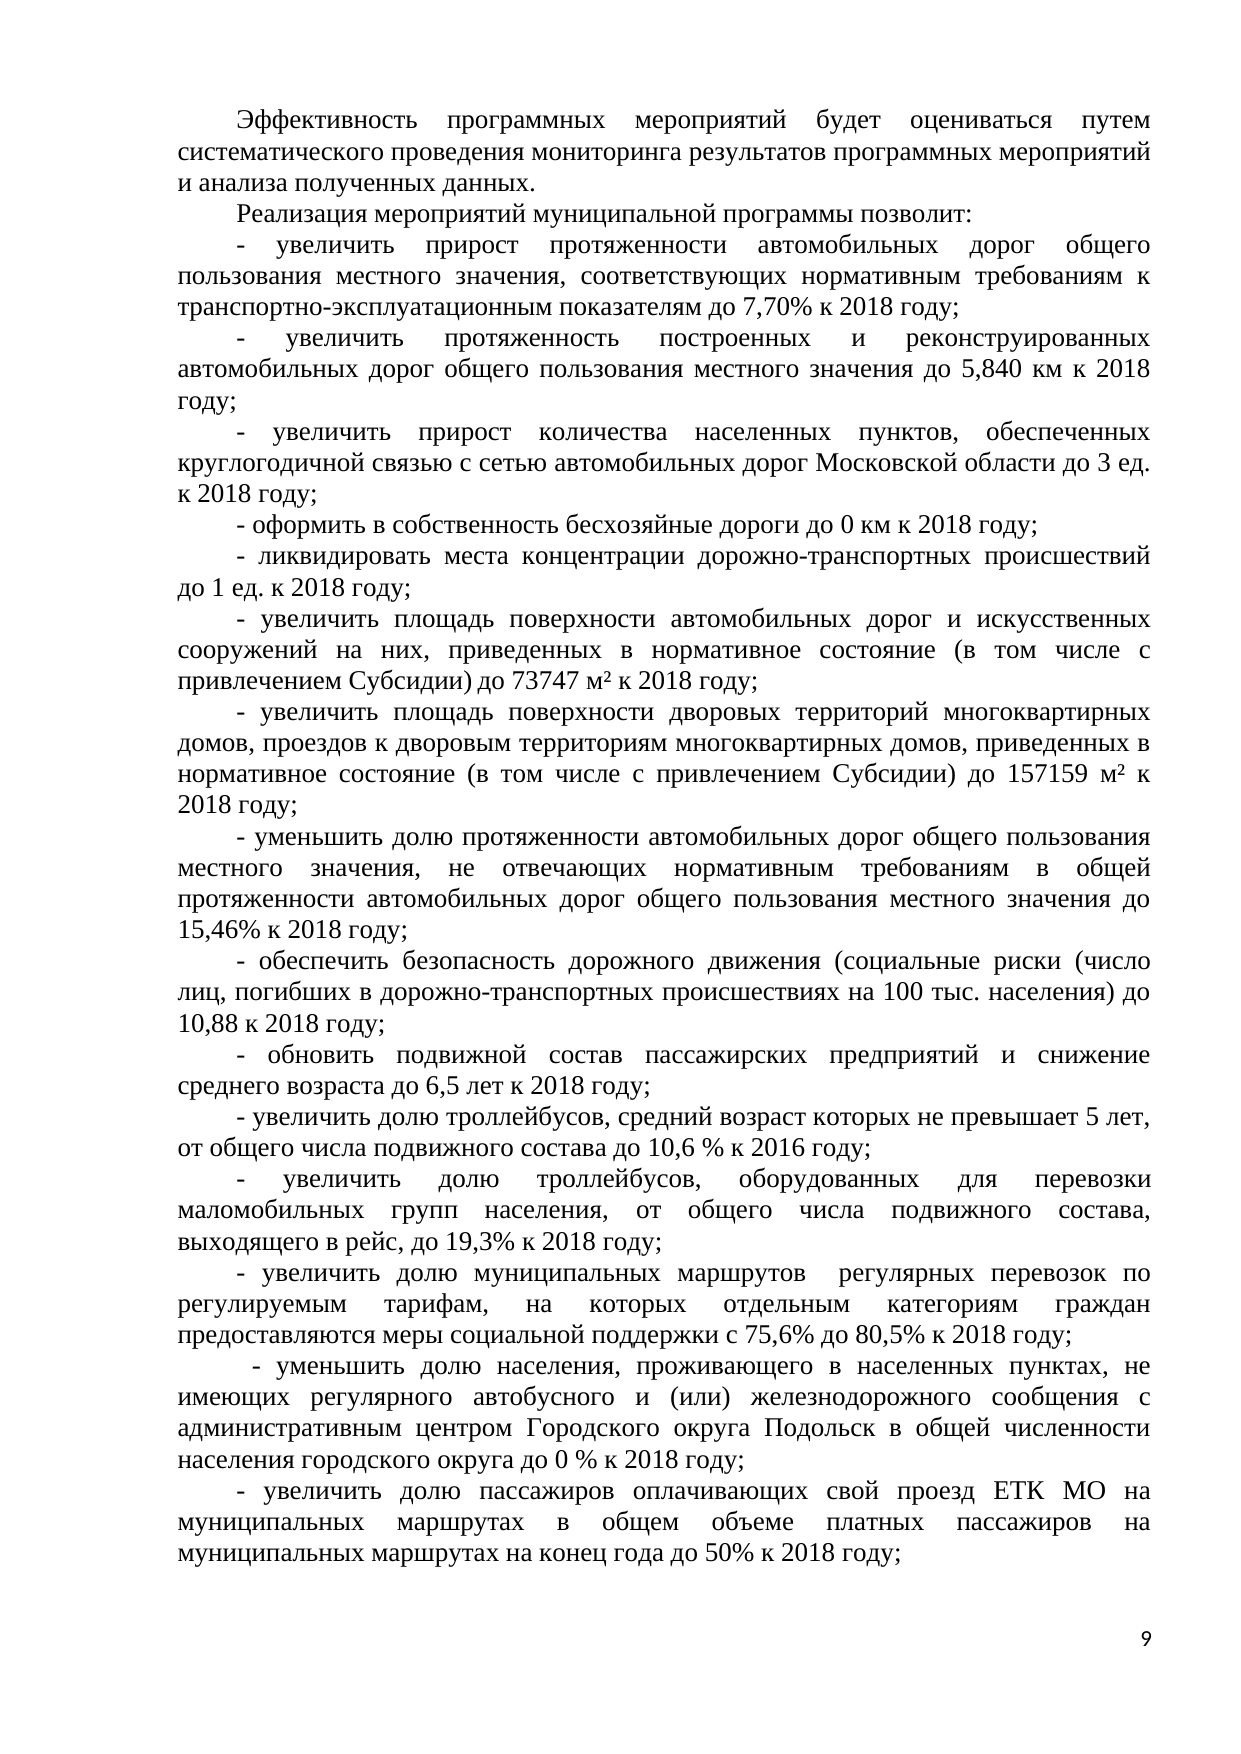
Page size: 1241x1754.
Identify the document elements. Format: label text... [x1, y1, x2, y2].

text - увеличить долю муниципальных маршрутов регулярных перевозок по регулируемым тарифам, на которых отдельным категориям граждан предоставляются меры социальной поддержки с 75,6% до 80,5% к 2018 году; [177, 1256, 1152, 1349]
text - увеличить долю троллейбусов, средний возраст которых не превышает 5 лет, от общего числа подвижного состава до 10,6 % к 2016 году; [177, 1100, 1152, 1162]
text Реализация мероприятий муниципальной программы позволит: [177, 197, 1152, 228]
text Эффективность программных мероприятий будет оцениваться путем систематического проведения мониторинга результатов программных мероприятий и анализа полученных данных. [177, 103, 1152, 197]
text - оформить в собственность бесхозяйные дороги до 0 км к 2018 году; [177, 508, 1152, 539]
text - ликвидировать места концентрации дорожно-транспортных происшествий до 1 ед. к 2018 году; [177, 539, 1152, 602]
text - обеспечить безопасность дорожного движения (социальные риски (число лиц, погибших в дорожно-транспортных происшествиях на 100 тыс. населения) до 10,88 к 2018 году; [177, 944, 1152, 1038]
text - увеличить прирост количества населенных пунктов, обеспеченных круглогодичной связью с сетью автомобильных дорог Московской области до 3 ед. к 2018 году; [177, 415, 1152, 508]
text - увеличить долю троллейбусов, оборудованных для перевозки маломобильных групп населения, от общего числа подвижного состава, выходящего в рейс, до 19,3% к 2018 году; [177, 1162, 1152, 1256]
text - увеличить площадь поверхности дворовых территорий многоквартирных домов, проездов к дворовым территориям многоквартирных домов, приведенных в нормативное состояние (в том числе с привлечением Субсидии) до 157159 м² к 2018 году; [177, 695, 1152, 820]
text - увеличить площадь поверхности автомобильных дорог и искусственных сооружений на них, приведенных в нормативное состояние (в том числе с привлечением Субсидии) до 73747 м² к 2018 году; [177, 602, 1152, 695]
text - обновить подвижной состав пассажирских предприятий и снижение среднего возраста до 6,5 лет к 2018 году; [177, 1038, 1152, 1100]
text - увеличить прирост протяженности автомобильных дорог общего пользования местного значения, соответствующих нормативным требованиям к транспортно-эксплуатационным показателям до 7,70% к 2018 году; [177, 228, 1152, 321]
text - увеличить долю пассажиров оплачивающих свой проезд ЕТК МО на муниципальных маршрутах в общем объеме платных пассажиров на муниципальных маршрутах на конец года до 50% к 2018 году; [177, 1474, 1152, 1567]
text - увеличить протяженность построенных и реконструированных автомобильных дорог общего пользования местного значения до 5,840 км к 2018 году; [177, 321, 1152, 415]
text - уменьшить долю населения, проживающего в населенных пунктах, не имеющих регулярного автобусного и (или) железнодорожного сообщения с административным центром Городского округа Подольск в общей численности населения городского округа до 0 % к 2018 году; [177, 1349, 1152, 1474]
text - уменьшить долю протяженности автомобильных дорог общего пользования местного значения, не отвечающих нормативным требованиям в общей протяженности автомобильных дорог общего пользования местного значения до 15,46% к 2018 году; [177, 820, 1152, 944]
